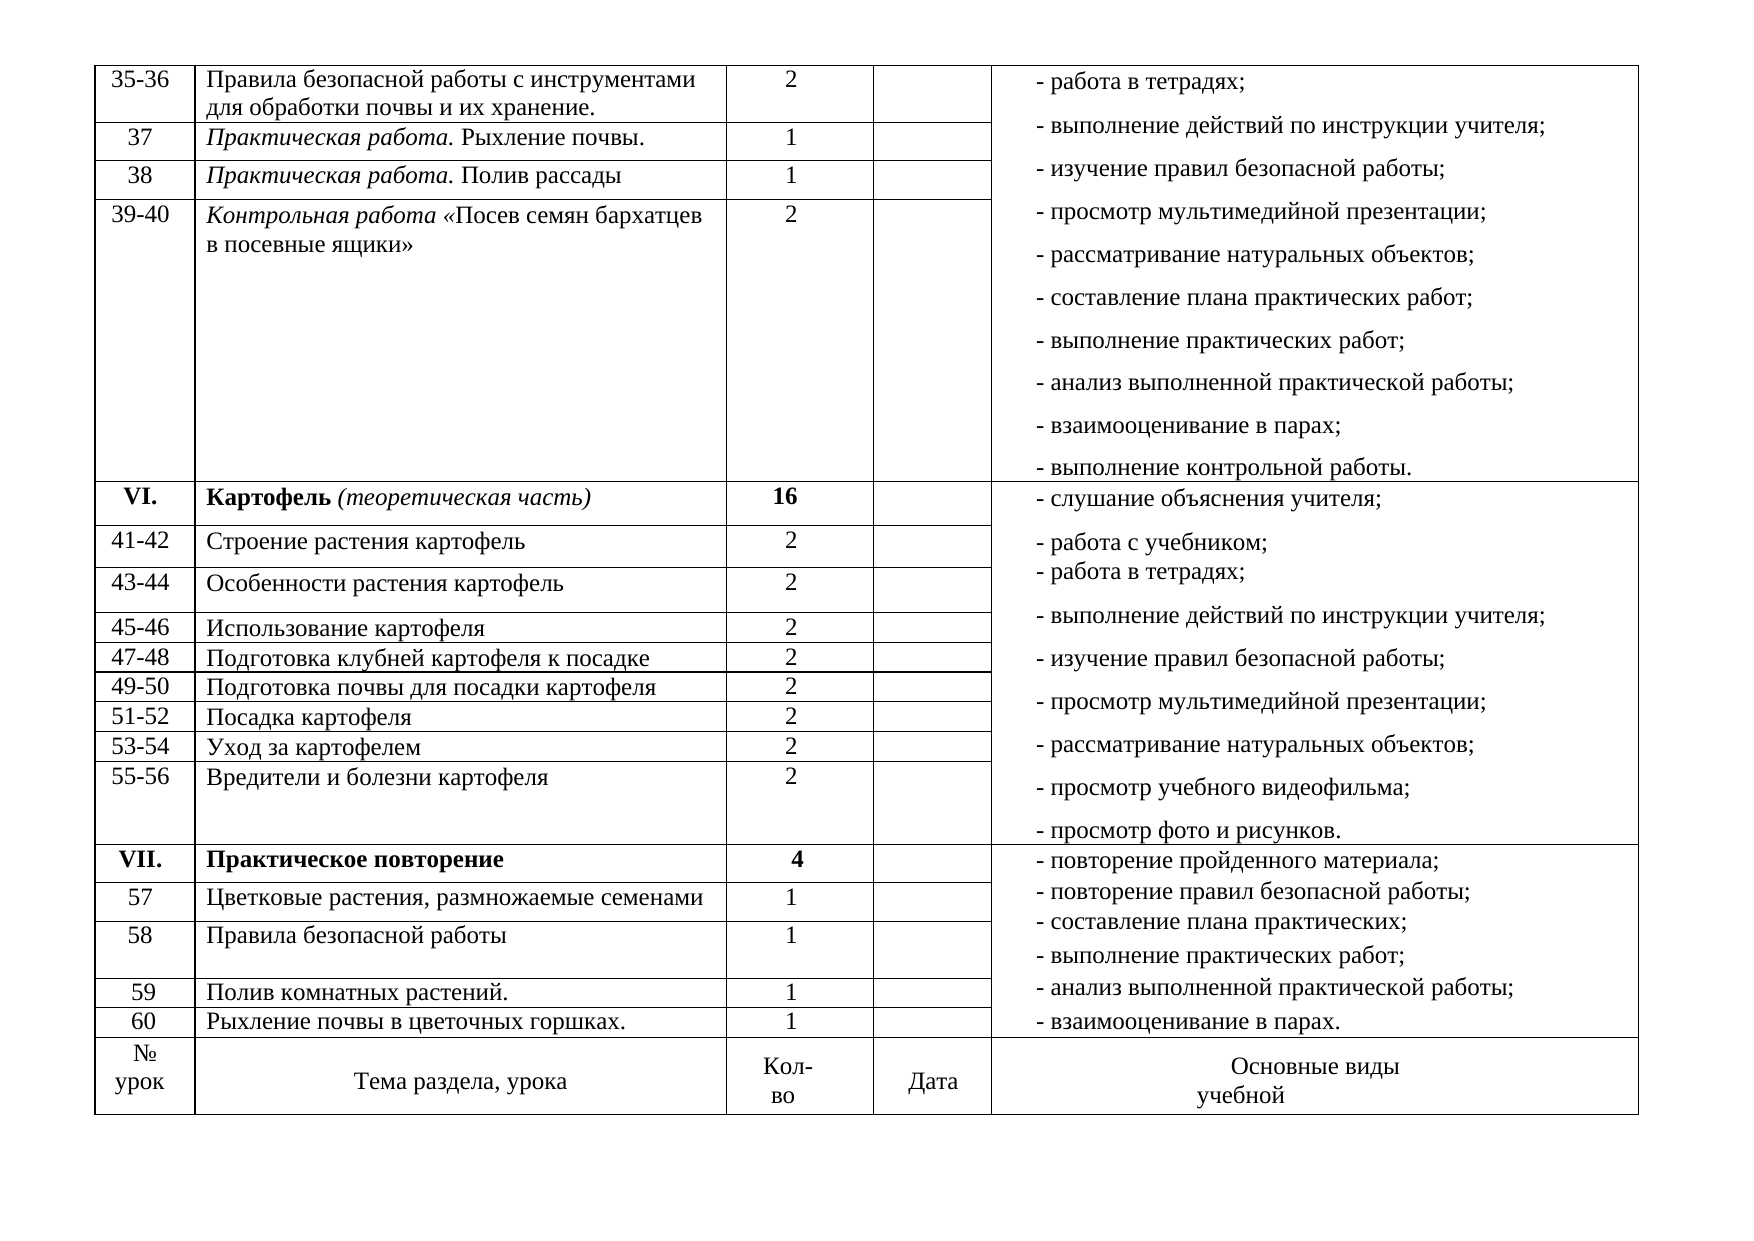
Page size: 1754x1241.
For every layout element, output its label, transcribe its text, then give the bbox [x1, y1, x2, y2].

table_cell [874, 526, 991, 567]
table_cell 1 [727, 123, 873, 160]
table_cell - повторение пройденного материала; - повторение правил безопасной работы; - составление плана практических; - выполнение практических работ; - анализ выполненной практической работы; - взаимооценивание в парах. [992, 845, 1638, 1037]
table_cell Вредители и болезни картофеля [196, 762, 726, 843]
table_cell 35-36 [96, 66, 194, 122]
table_cell [874, 762, 991, 843]
table_cell 39-40 [96, 200, 194, 481]
table_cell 38 [96, 161, 194, 199]
table_cell 2 [727, 66, 873, 122]
table_cell Картофель (теоретическая часть) [196, 482, 726, 525]
table_cell 16 [727, 482, 873, 525]
table_cell VII. [96, 845, 194, 882]
table_cell 2 [727, 673, 873, 701]
table_cell [874, 883, 991, 921]
table_cell [874, 482, 991, 525]
table_cell 1 [727, 922, 873, 978]
table_cell [874, 732, 991, 761]
table_cell 59 [96, 979, 194, 1007]
table_cell - слушание объяснения учителя; - работа с учебником; - работа в тетрадях; - выполнение действий по инструкции учителя; - изучение правил безопасной работы; - просмотр мультимедийной презентации; - рассматривание натуральных объектов; - просмотр учебного видеофильма; - просмотр фото и рисунков. [992, 482, 1638, 843]
table_cell 2 [727, 732, 873, 761]
table_cell 43-44 [96, 568, 194, 612]
table_cell Строение растения картофель [196, 526, 726, 567]
table_cell 60 [96, 1008, 194, 1037]
table_cell № урока [96, 1038, 194, 1114]
table_cell 41-42 [96, 526, 194, 567]
table_cell 2 [727, 643, 873, 671]
table_cell 49-50 [96, 673, 194, 701]
table_cell 51-52 [96, 702, 194, 731]
table_cell 2 [727, 568, 873, 612]
table_cell 1 [727, 1008, 873, 1037]
table_cell 45-46 [96, 613, 194, 642]
table_cell [874, 1008, 991, 1037]
table_cell Контрольная работа «Посев семян бархатцев в посевные ящики» [196, 200, 726, 481]
table_cell 2 [727, 702, 873, 731]
table_cell 4 [727, 845, 873, 882]
table_cell [874, 643, 991, 671]
table_cell Подготовка почвы для посадки картофеля [196, 673, 726, 701]
table_cell Практическая работа. Рыхление почвы. [196, 123, 726, 160]
table_cell Цветковые растения, размножаемые семенами [196, 883, 726, 921]
table_cell Правила безопасной работы [196, 922, 726, 978]
table_cell 2 [727, 526, 873, 567]
table_cell 53-54 [96, 732, 194, 761]
table_cell Правила безопасной работы с инструментами для обработки почвы и их хранение. [196, 66, 726, 122]
table_cell [874, 702, 991, 731]
table_cell [874, 845, 991, 882]
table_cell 1 [727, 979, 873, 1007]
table_cell [874, 161, 991, 199]
table_cell 2 [727, 762, 873, 843]
table_cell 58 [96, 922, 194, 978]
table_cell 1 [727, 161, 873, 199]
table_cell VI. [96, 482, 194, 525]
table_cell [874, 568, 991, 612]
table_cell Дата [874, 1038, 991, 1114]
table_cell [992, 1038, 1638, 1114]
table_cell Тема раздела, урока [196, 1038, 726, 1114]
table_cell Посадка картофеля [196, 702, 726, 731]
table_cell [874, 673, 991, 701]
table_cell 37 [96, 123, 194, 160]
table_cell 2 [727, 200, 873, 481]
table_cell Практическая работа. Полив рассады [196, 161, 726, 199]
table_cell Практическое повторение [196, 845, 726, 882]
table_cell Рыхление почвы в цветочных горшках. [196, 1008, 726, 1037]
table_cell [874, 922, 991, 978]
table_cell 1 [727, 883, 873, 921]
table_cell 57 [96, 883, 194, 921]
table_cell [874, 979, 991, 1007]
table_cell [874, 200, 991, 481]
table_cell 2 [727, 613, 873, 642]
table_cell [874, 123, 991, 160]
table_cell 55-56 [96, 762, 194, 843]
table_cell Кол-во часов [727, 1038, 873, 1114]
table_cell [874, 613, 991, 642]
table_cell Уход за картофелем [196, 732, 726, 761]
table_cell [874, 66, 991, 122]
table_cell 47-48 [96, 643, 194, 671]
table_cell Подготовка клубней картофеля к посадке [196, 643, 726, 671]
table_cell Использование картофеля [196, 613, 726, 642]
table_cell Полив комнатных растений. [196, 979, 726, 1007]
table_cell Особенности растения картофель [196, 568, 726, 612]
